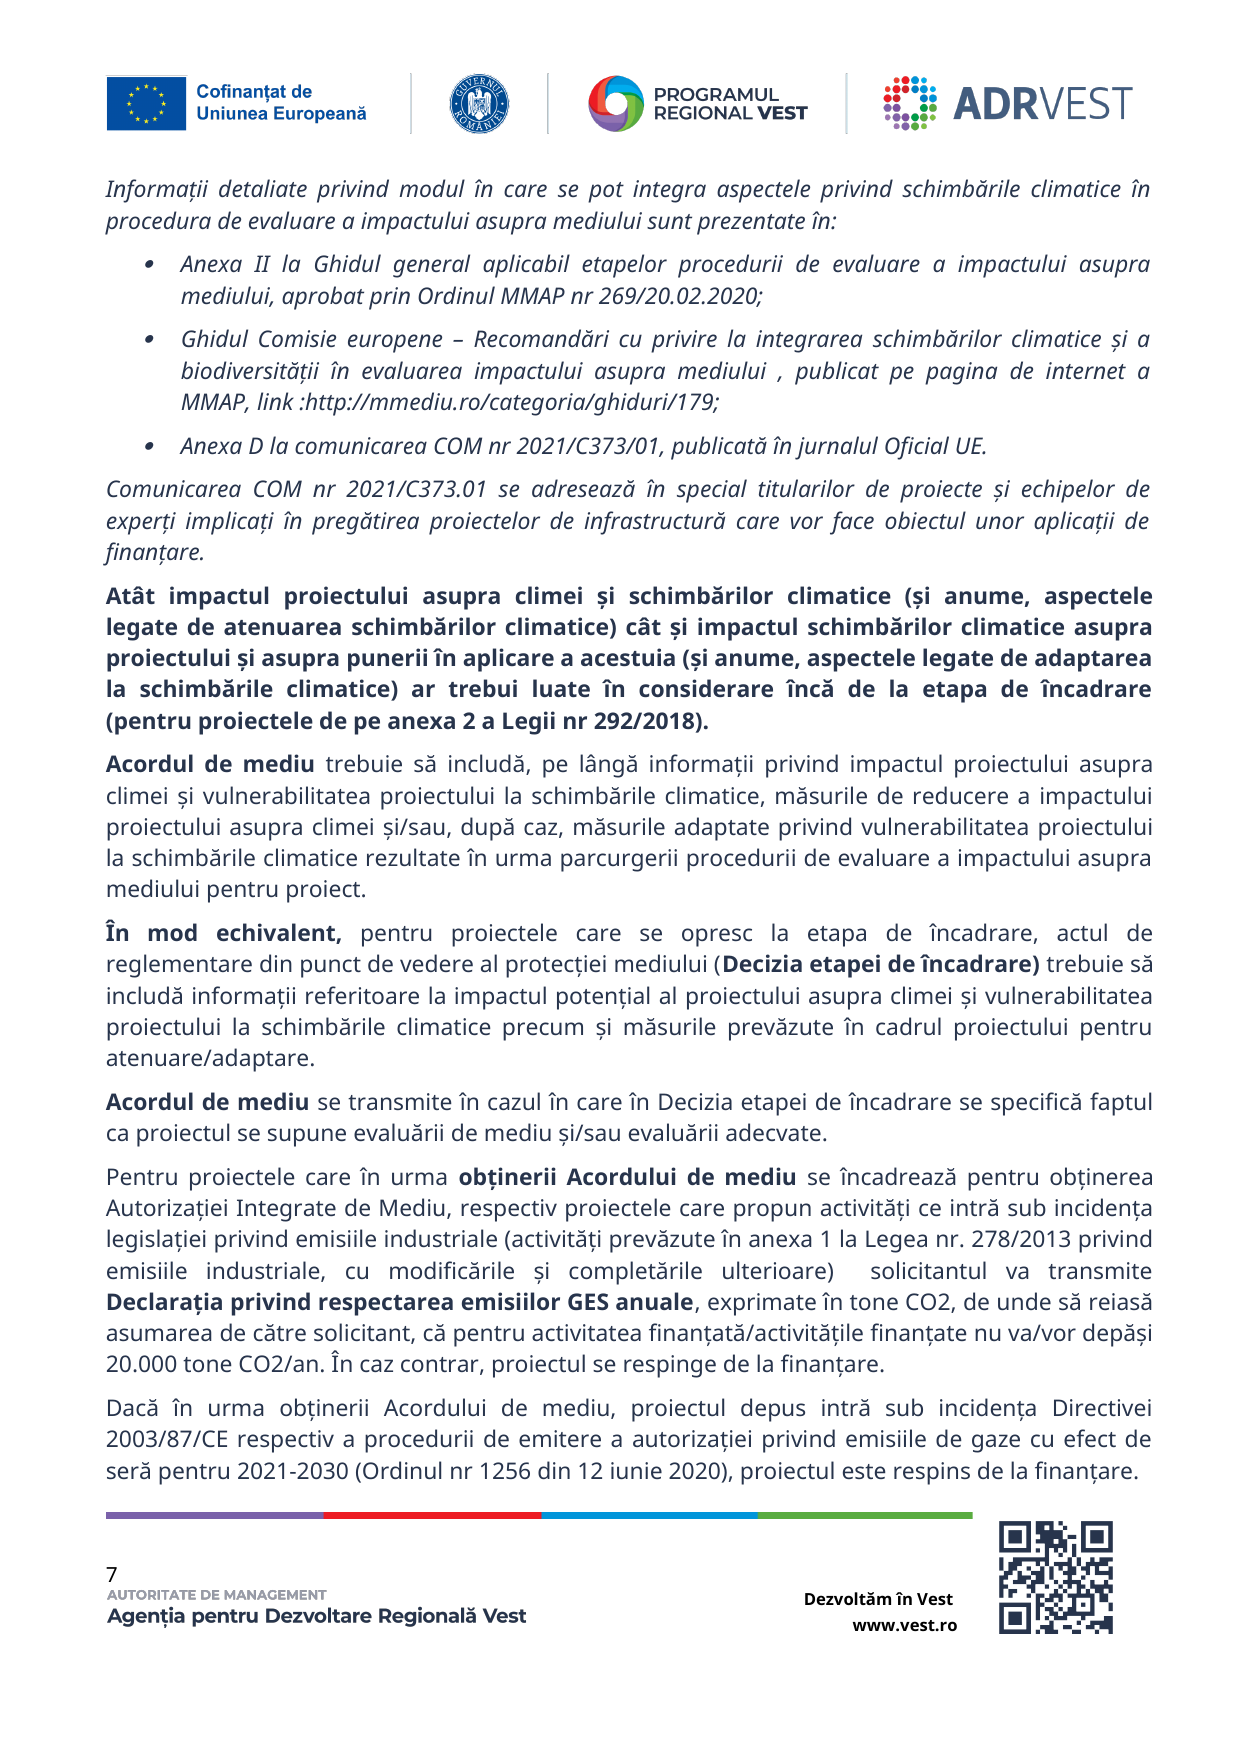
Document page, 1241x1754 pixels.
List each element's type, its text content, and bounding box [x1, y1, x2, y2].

list Anexa II la Ghidul general aplicabil etapelor procedurii de evaluare a impactului asupra mediului, aprobat prin Ordinul MMAP nr 269/20.02.2020; [143, 248, 1154, 311]
picture [105, 73, 1133, 134]
text Acordul de mediu se transmite în cazul în care în Decizia etapei de încadrare se specifică faptul ca proiectul se supune evaluării de mediu și/sau evaluării adecvate. [106, 1086, 1154, 1148]
list Anexa D la comunicarea COM nr 2021/C373/01, publicată în jurnalul Oficial UE. [143, 429, 1154, 461]
text Comunicarea COM nr 2021/C373.01 se adresează în special titularilor de proiecte și echipelor de experți implicați în pregătirea proiectelor de infrastructură care vor face obiectul unor aplicații de finanțare. [106, 473, 1154, 567]
list Ghidul Comisie europene – Recomandări cu privire la integrarea schimbărilor climatice și a biodiversității în evaluarea impactului asupra mediului , publicat pe pagina de internet a MMAP, link :http://mmediu.ro/categoria/ghiduri/179; [143, 323, 1154, 417]
text Pentru proiectele care în urma obținerii Acordului de mediu se încadrează pentru obținerea Autorizației Integrate de Mediu, respectiv proiectele care propun activități ce intră sub incidența legislației privind emisiile industriale (activități prevăzute în anexa 1 la Legea nr. 278/2013 privind emisiile industriale, cu modificările și completările ulterioare) solicitantul va transmite Declarația privind respectarea emisiilor GES anuale, exprimate în tone CO2, de unde să reiasă asumarea de către solicitant, că pentru activitatea finanțată/activitățile finanțate nu va/vor depăși 20.000 tone CO2/an. În caz contrar, proiectul se respinge de la finanțare. [106, 1161, 1154, 1379]
text Informații detaliate privind modul în care se pot integra aspectele privind schimbările climatice în procedura de evaluare a impactului asupra mediului sunt prezentate în: [106, 173, 1154, 236]
text Dacă în urma obținerii Acordului de mediu, proiectul depus intră sub incidența Directivei 2003/87/CE respectiv a procedurii de emitere a autorizației privind emisiile de gaze cu efect de seră pentru 2021-2030 (Ordinul nr 1256 din 12 iunie 2020), proiectul este respins de la finanțare. [106, 1392, 1154, 1486]
picture [990, 1512, 1122, 1643]
text În mod echivalent, pentru proiectele care se opresc la etapa de încadrare, actul de reglementare din punct de vedere al protecției mediului (Decizia etapei de încadrare) trebuie să includă informații referitoare la impactul potențial al proiectului asupra climei și vulnerabilitatea proiectului la schimbările climatice precum și măsurile prevăzute în cadrul proiectului pentru atenuare/adaptare. [106, 917, 1154, 1073]
text Atât impactul proiectului asupra climei și schimbărilor climatice (și anume, aspectele legate de atenuarea schimbărilor climatice) cât și impactul schimbărilor climatice asupra proiectului și asupra punerii în aplicare a acestuia (și anume, aspectele legate de adaptarea la schimbările climatice) ar trebui luate în considerare încă de la etapa de încadrare (pentru proiectele de pe anexa 2 a Legii nr 292/2018). [106, 579, 1154, 736]
text Acordul de mediu trebuie să includă, pe lângă informații privind impactul proiectului asupra climei și vulnerabilitatea proiectului la schimbările climatice, măsurile de reducere a impactului proiectului asupra climei și/sau, după caz, măsurile adaptate privind vulnerabilitatea proiectului la schimbările climatice rezultate în urma parcurgerii procedurii de evaluare a impactului asupra mediului pentru proiect. [106, 748, 1154, 904]
